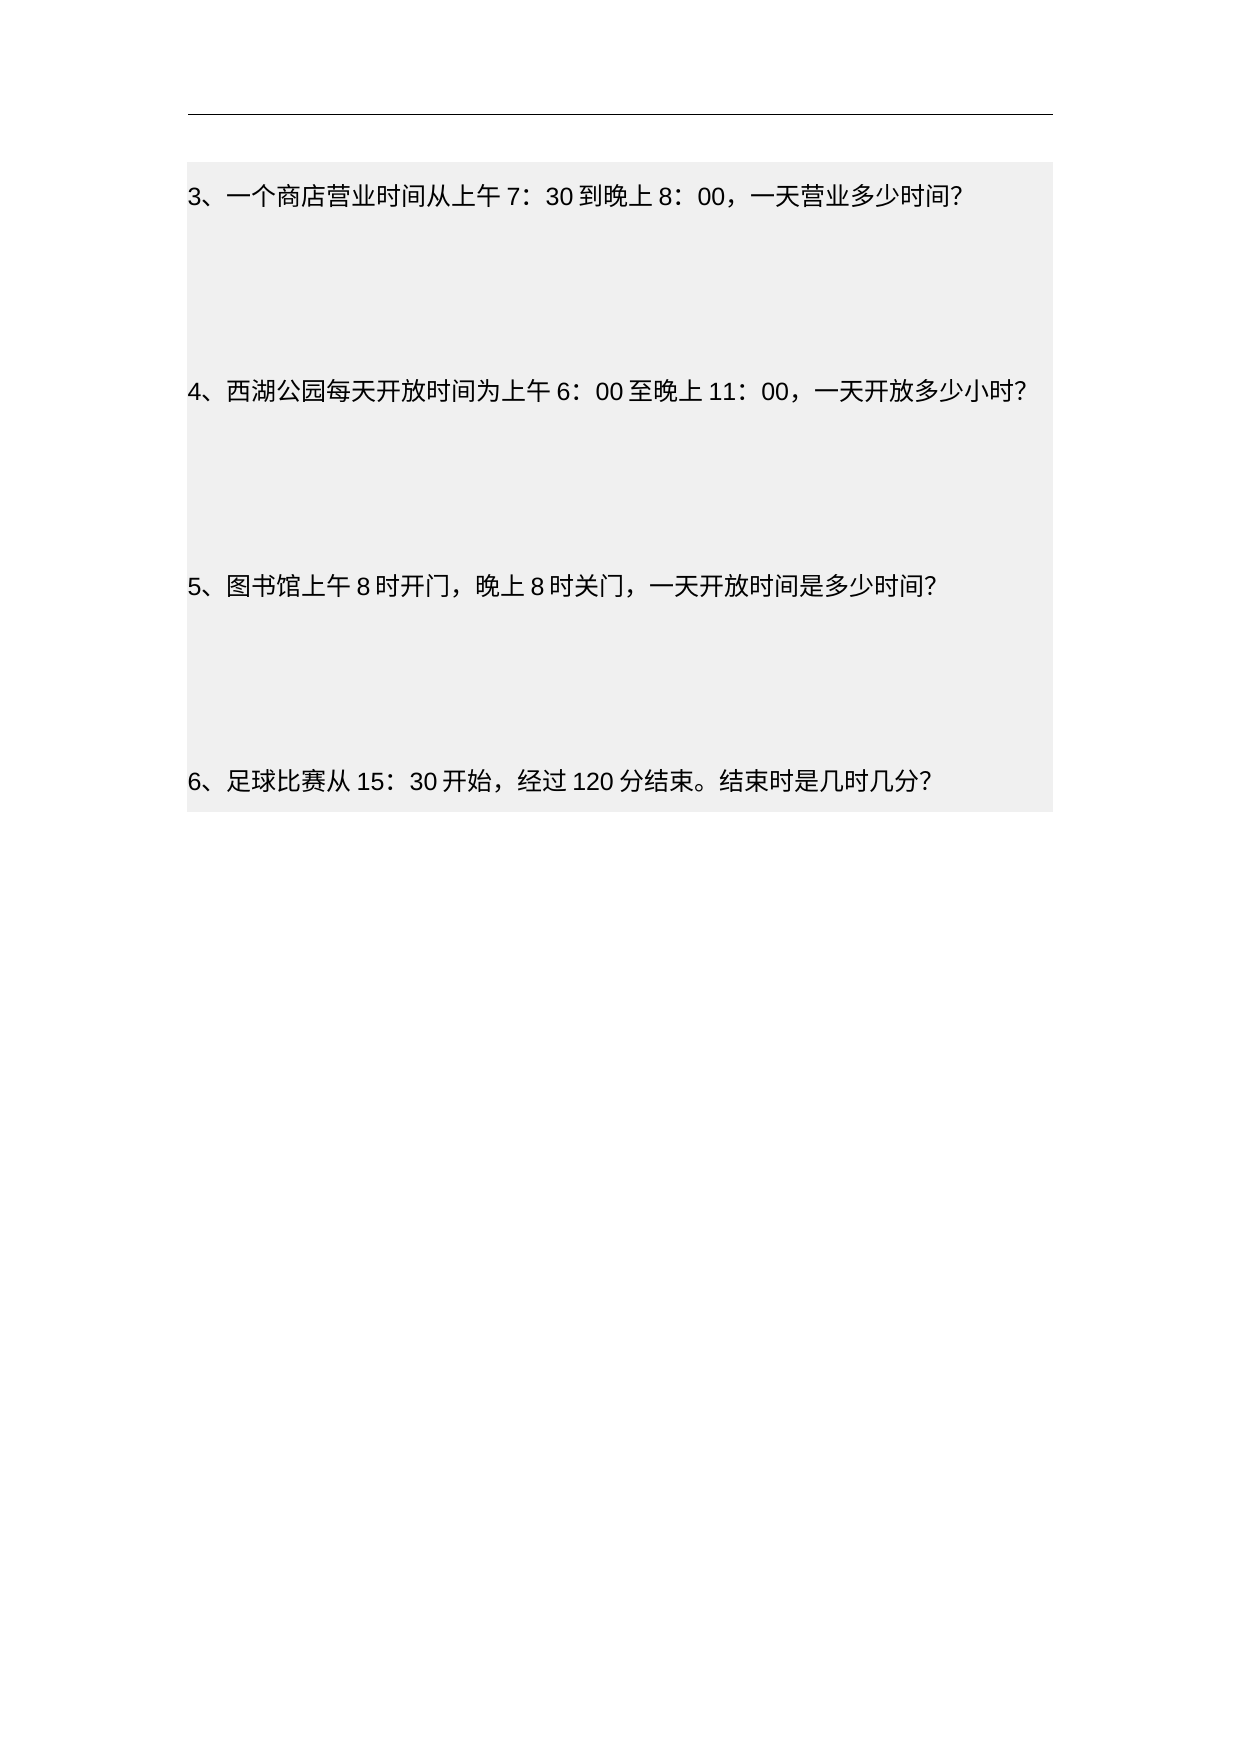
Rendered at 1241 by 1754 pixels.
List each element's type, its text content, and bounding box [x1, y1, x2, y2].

text 5、图书馆上午8时开门，晚上8时关门，一天开放时间是多少时间？ [187, 552, 1053, 617]
text 6、足球比赛从15：30开始，经过120分结束。结束时是几时几分？ [187, 747, 1053, 812]
text 3、一个商店营业时间从上午7：30到晚上8：00，一天营业多少时间？ [187, 162, 1053, 227]
text 4、西湖公园每天开放时间为上午6：00至晚上11：00，一天开放多少小时？ [187, 357, 1053, 422]
